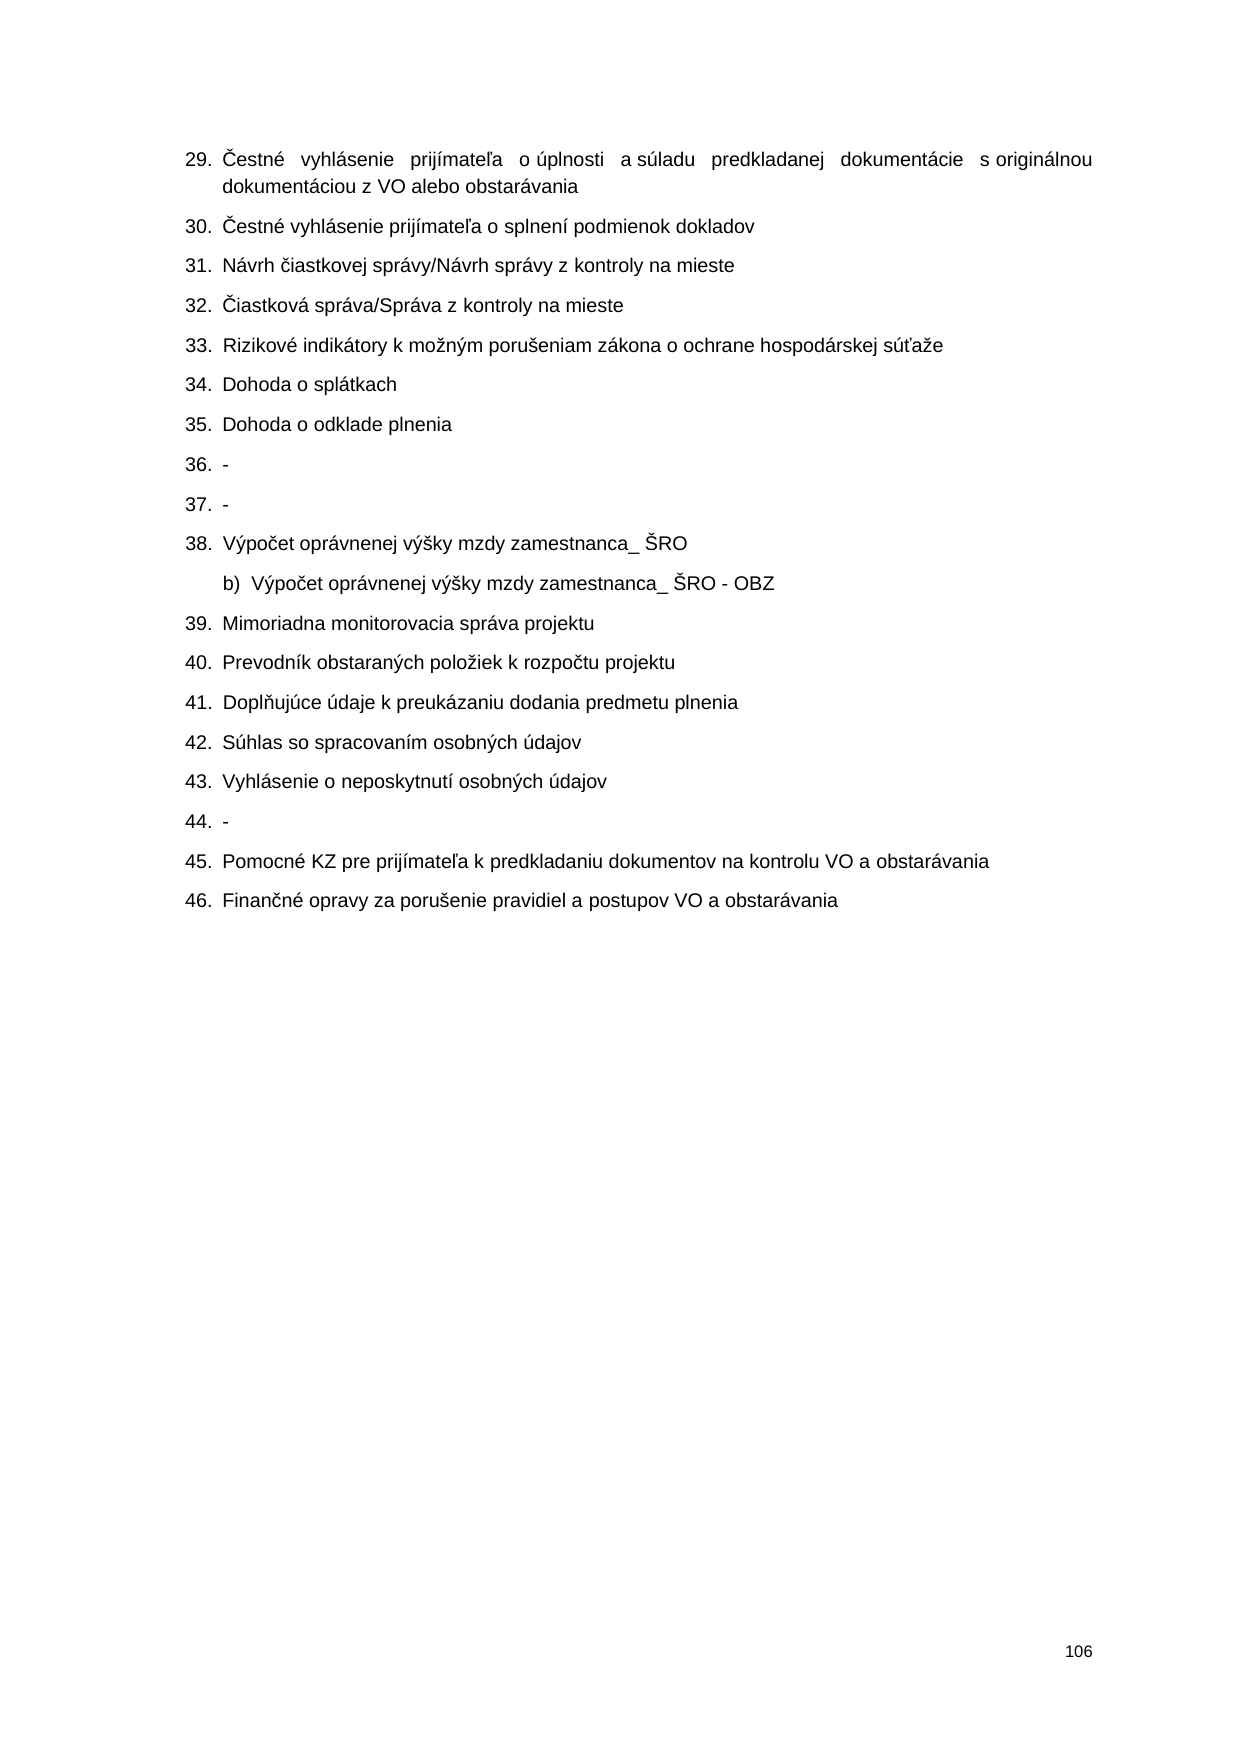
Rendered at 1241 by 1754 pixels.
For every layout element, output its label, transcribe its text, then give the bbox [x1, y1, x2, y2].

list Výpočet oprávnenej výšky mzdy zamestnanca_ ŠRO [185, 532, 1092, 555]
list Rizikové indikátory k možným porušeniam zákona o ochrane hospodárskej súťaže [185, 334, 1092, 356]
list - [185, 453, 1092, 475]
list - [185, 810, 1092, 833]
list Doplňujúce údaje k preukázaniu dodania predmetu plnenia [185, 691, 1092, 713]
list Čestné vyhlásenie prijímateľa o úplnosti a súladu predkladanej dokumentácie s originálnou dokumentáciou z VO alebo obstarávania [185, 148, 1092, 198]
list Finančné opravy za porušenie pravidiel a postupov VO a obstarávania [185, 889, 1092, 912]
list Čiastková správa/Správa z kontroly na mieste [185, 294, 1092, 317]
list Prevodník obstaraných položiek k rozpočtu projektu [185, 651, 1092, 674]
list Dohoda o splátkach [185, 373, 1092, 396]
list Vyhlásenie o neposkytnutí osobných údajov [185, 770, 1092, 793]
list Čestné vyhlásenie prijímateľa o splnení podmienok dokladov [185, 214, 1092, 237]
list Návrh čiastkovej správy/Návrh správy z kontroly na mieste [185, 254, 1092, 277]
list - [185, 492, 1092, 515]
list Dohoda o odklade plnenia [185, 413, 1092, 436]
text b) Výpočet oprávnenej výšky mzdy zamestnanca_ ŠRO - OBZ [223, 572, 1092, 594]
list Pomocné KZ pre prijímateľa k predkladaniu dokumentov na kontrolu VO a obstarávania [185, 849, 1092, 872]
list Súhlas so spracovaním osobných údajov [185, 731, 1092, 753]
list Mimoriadna monitorovacia správa projektu [185, 611, 1092, 634]
